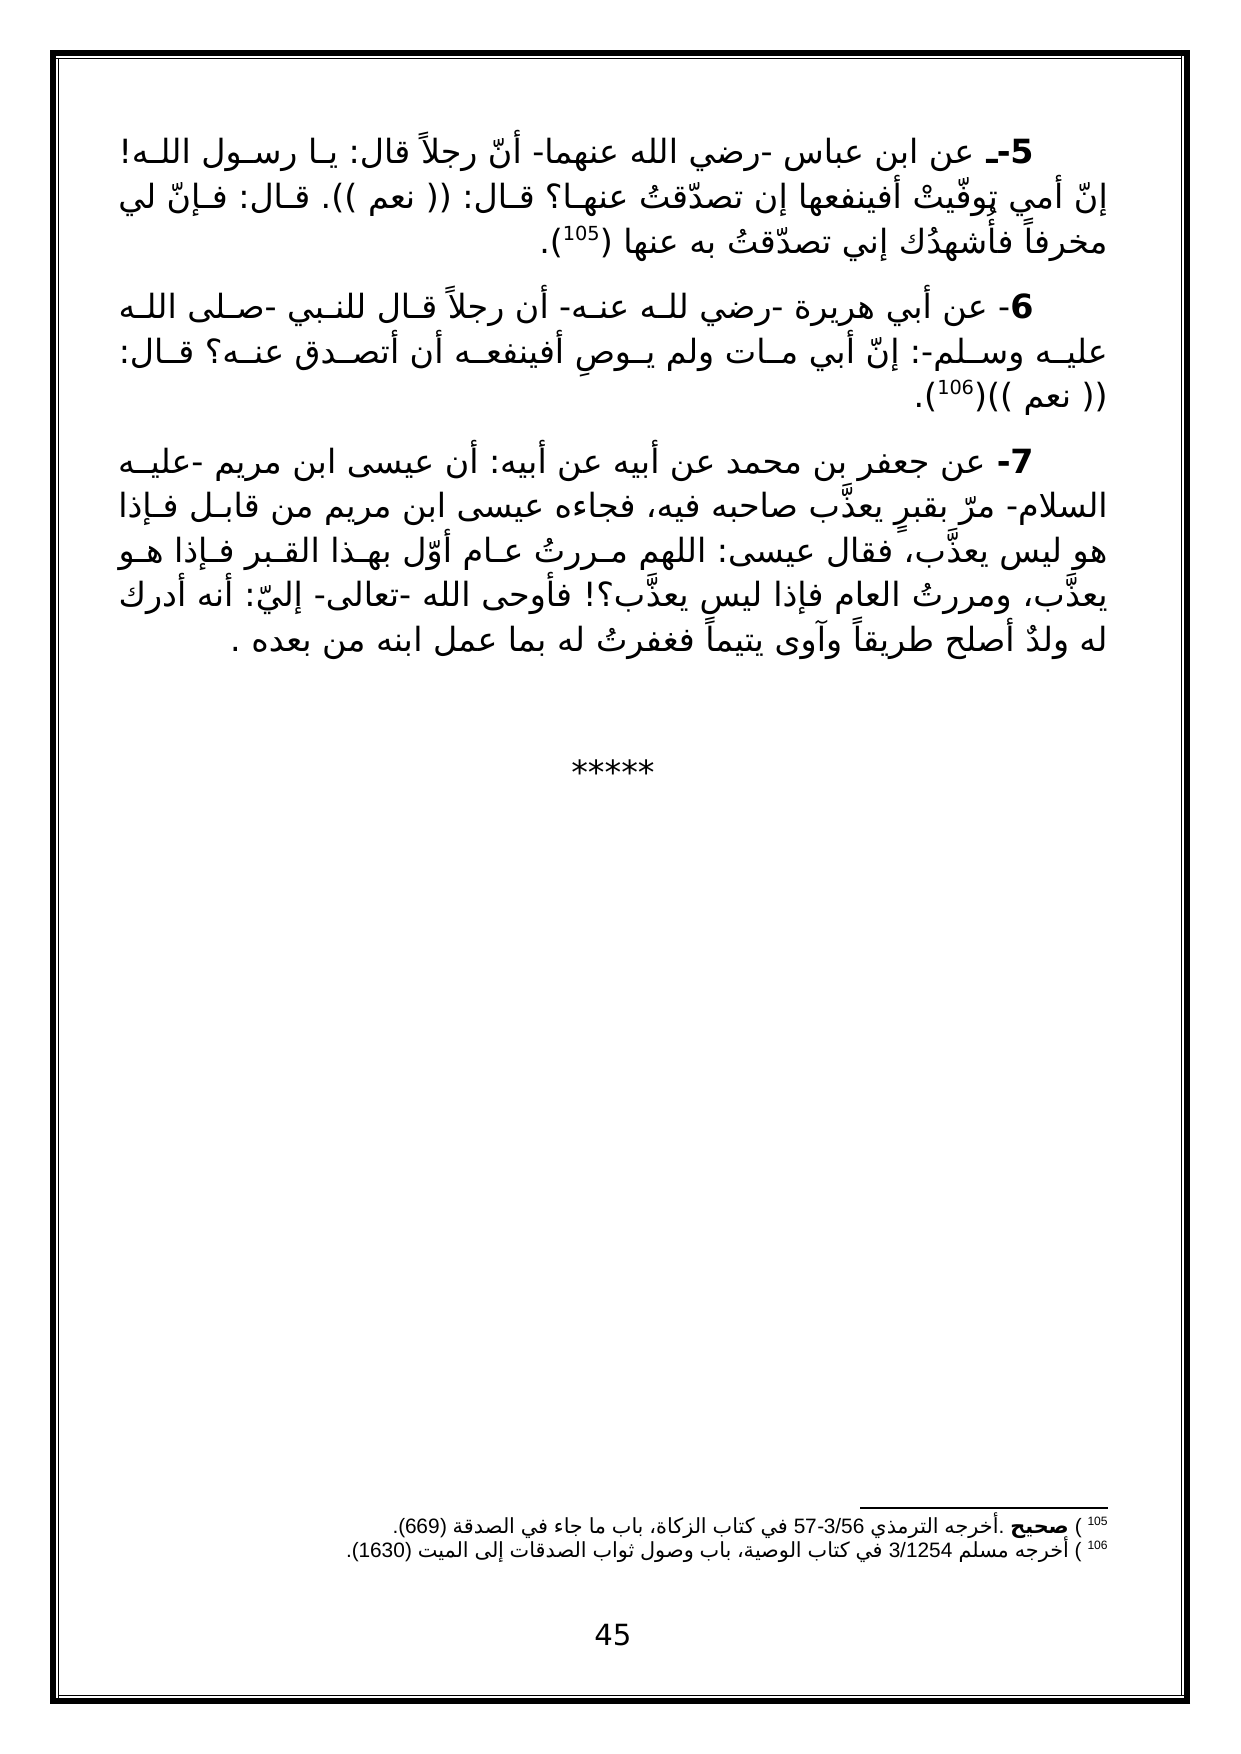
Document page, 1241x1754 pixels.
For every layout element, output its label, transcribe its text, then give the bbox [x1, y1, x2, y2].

text 7- عن جعفر بن محمد عن أبيه عن أبيه: أن عيسى ابن مريم -عليه السلام- مرّ بقبرٍ يعذَّب صاحبه فيه، فجاءه عيسى ابن مريم من قابل فإذا هو ليس يعذَّب، فقال عيسى: اللهم مررتُ عام أوّل بهذا القبر فإذا هو يعذَّب، ومررتُ العام فإذا ليس يعذَّب؟! فأوحى الله -تعالى- إليّ: أنه أدرك له ولدٌ أصلح طريقاً وآوى يتيماً فغفرتُ له بما عمل ابنه من بعده . [118, 442, 1107, 659]
text ***** [118, 753, 1107, 792]
text 6- عن أبي هريرة -رضي لله عنه- أن رجلاً قال للنبي -صلى الله عليه وسلم-: إنّ أبي مات ولم يوصِ أفينفعه أن أتصدق عنه؟ قال: (( نعم ))(). [118, 287, 1107, 416]
text 5- عن ابن عباس -رضي الله عنهما- أنّ رجلاً قال: يا رسول الله! إنّ أمي توفّيتْ أفينفعها إن تصدّقتُ عنها؟ قال: (( نعم )). قال: فإنّ لي مخرفاً فأُشهدُك إني تصدّقتُ به عنها (). [118, 133, 1107, 261]
